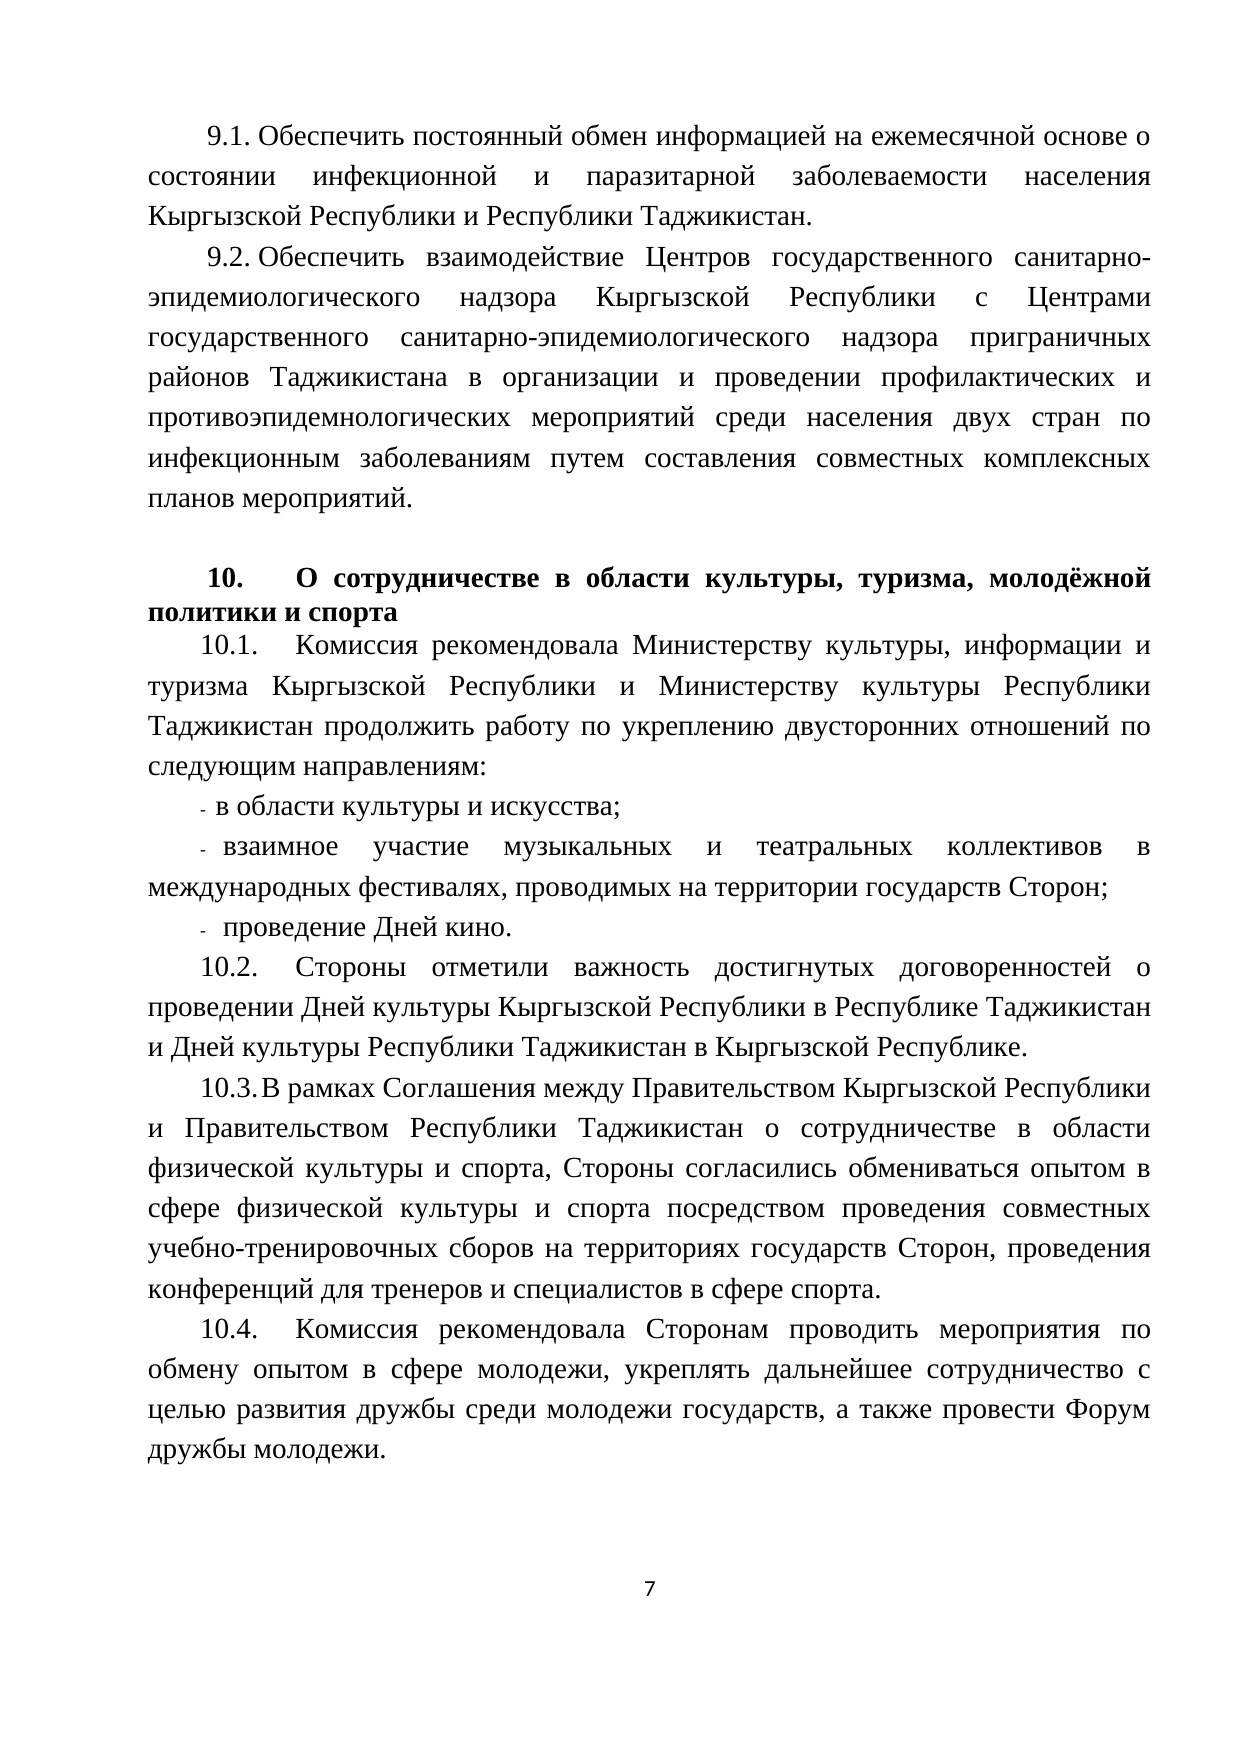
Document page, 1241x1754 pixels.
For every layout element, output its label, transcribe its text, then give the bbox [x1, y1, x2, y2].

list проведение Дней кино. [148, 909, 1152, 942]
list О сотрудничестве в области культуры, туризма, молодёжной политики и спорта [148, 560, 1152, 627]
list взаимное участие музыкальных и театральных коллективов в международных фестивалях, проводимых на территории государств Сторон; [148, 828, 1152, 902]
text 9.2. Обеспечить взаимодействие Центров государственного санитарно-эпидемиологического надзора Кыргызской Республики с Центрами государственного санитарно-эпидемиологического надзора приграничных районов Таджикистана в организации и проведении профилактических и противоэпидемнологических мероприятий среди населения двух стран по инфекционным заболеваниям путем составления совместных комплексных планов мероприятий. [148, 239, 1152, 513]
text 9.1. Обеспечить постоянный обмен информацией на ежемесячной основе о состоянии инфекционной и паразитарной заболеваемости населения Кыргызской Республики и Республики Таджикистан. [148, 118, 1152, 232]
list В рамках Соглашения между Правительством Кыргызской Республики и Правительством Республики Таджикистан о сотрудничестве в области физической культуры и спорта, Стороны согласились обмениваться опытом в сфере физической культуры и спорта посредством проведения совместных учебно-тренировочных сборов на территориях государств Сторон, проведения конференций для тренеров и специалистов в сфере спорта. [148, 1070, 1152, 1304]
list Стороны отметили важность достигнутых договоренностей о проведении Дней культуры Кыргызской Республики в Республике Таджикистан и Дней культуры Республики Таджикистан в Кыргызской Республике. [148, 949, 1152, 1063]
list Комиссия рекомендовала Сторонам проводить мероприятия по обмену опытом в сфере молодежи, укреплять дальнейшее сотрудничество с целью развития дружбы среди молодежи государств, а также провести Форум дружбы молодежи. [148, 1311, 1152, 1465]
list Комиссия рекомендовала Министерству культуры, информации и туризма Кыргызской Республики и Министерству культуры Республики Таджикистан продолжить работу по укреплению двусторонних отношений по следующим направлениям: [148, 627, 1152, 782]
list в области культуры и искусства; [148, 788, 1152, 822]
